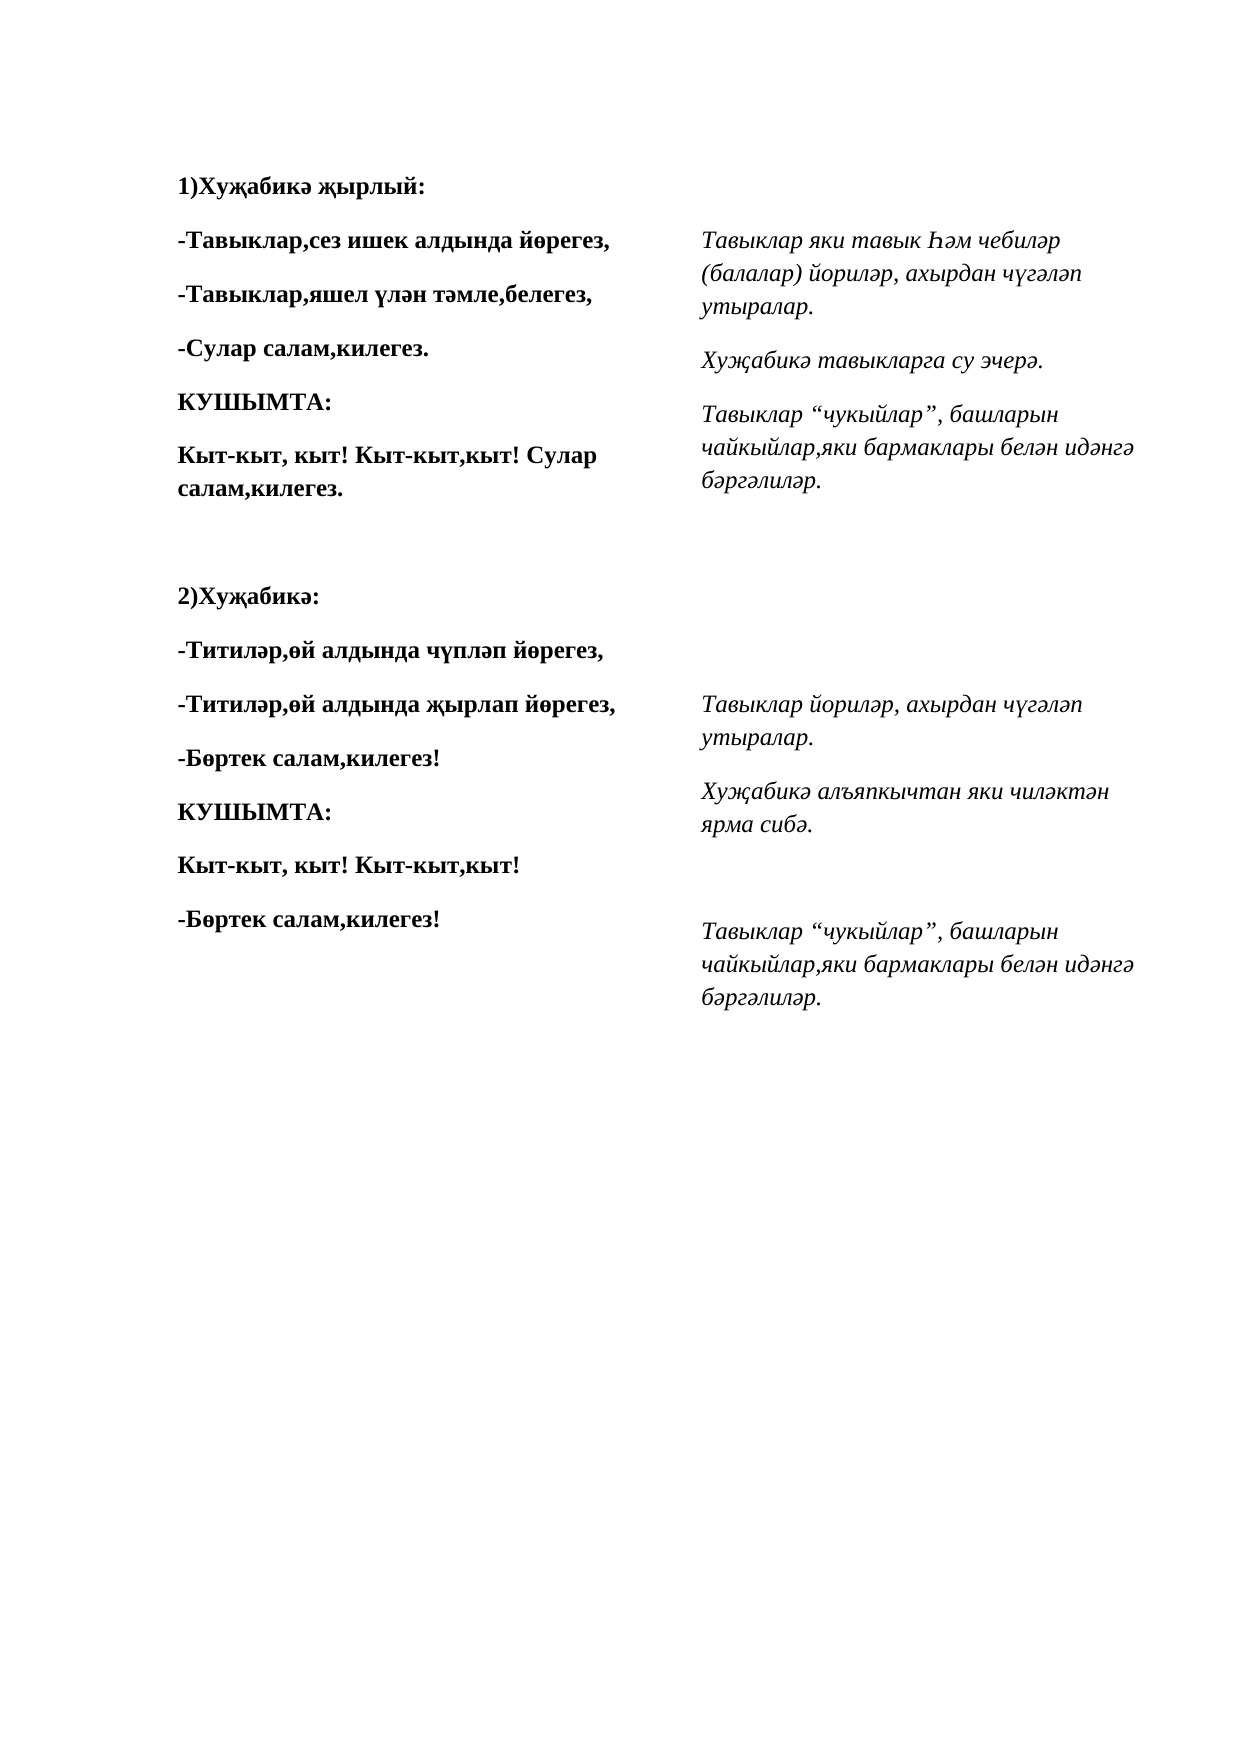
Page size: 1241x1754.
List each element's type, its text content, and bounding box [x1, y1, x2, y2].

text 2)Хуҗабикә: [177, 581, 627, 610]
text 1)Хуҗабикә җырлый: [177, 171, 627, 200]
text КУШЫМТА: [177, 387, 627, 415]
text Тавыклар “чукыйлар”, башларын чайкыйлар,яки бармаклары белән идәнгә бәргәлиләр. [701, 399, 1152, 493]
text Хуҗабикә алъяпкычтан яки чиләктән ярма сибә. [701, 776, 1152, 837]
text -Сулар салам,килегез. [177, 333, 627, 361]
text -Титиләр,өй алдында җырлап йөрегез, [177, 689, 627, 718]
text Кыт-кыт, кыт! Кыт-кыт,кыт! Сулар салам,килегез. [177, 440, 627, 502]
text Хуҗабикә тавыкларга су эчерә. [701, 345, 1152, 374]
text -Бөртек салам,килегез! [177, 904, 627, 933]
text -Тавыклар,сез ишек алдында йөрегез, [177, 225, 627, 254]
text Тавыклар йориләр, ахырдан чүгәләп утыралар. [701, 689, 1152, 751]
text -Бөртек салам,килегез! [177, 743, 627, 771]
text Кыт-кыт, кыт! Кыт-кыт,кыт! [177, 850, 627, 879]
text -Тавыклар,яшел үлән тәмле,белегез, [177, 279, 627, 308]
text -Титиләр,өй алдында чүпләп йөрегез, [177, 635, 627, 664]
text КУШЫМТА: [177, 797, 627, 825]
text Тавыклар “чукыйлар”, башларын чайкыйлар,яки бармаклары белән идәнгә бәргәлиләр. [701, 916, 1152, 1011]
text Тавыклар яки тавык Һәм чебиләр (балалар) йориләр, ахырдан чүгәләп утыралар. [701, 225, 1152, 320]
